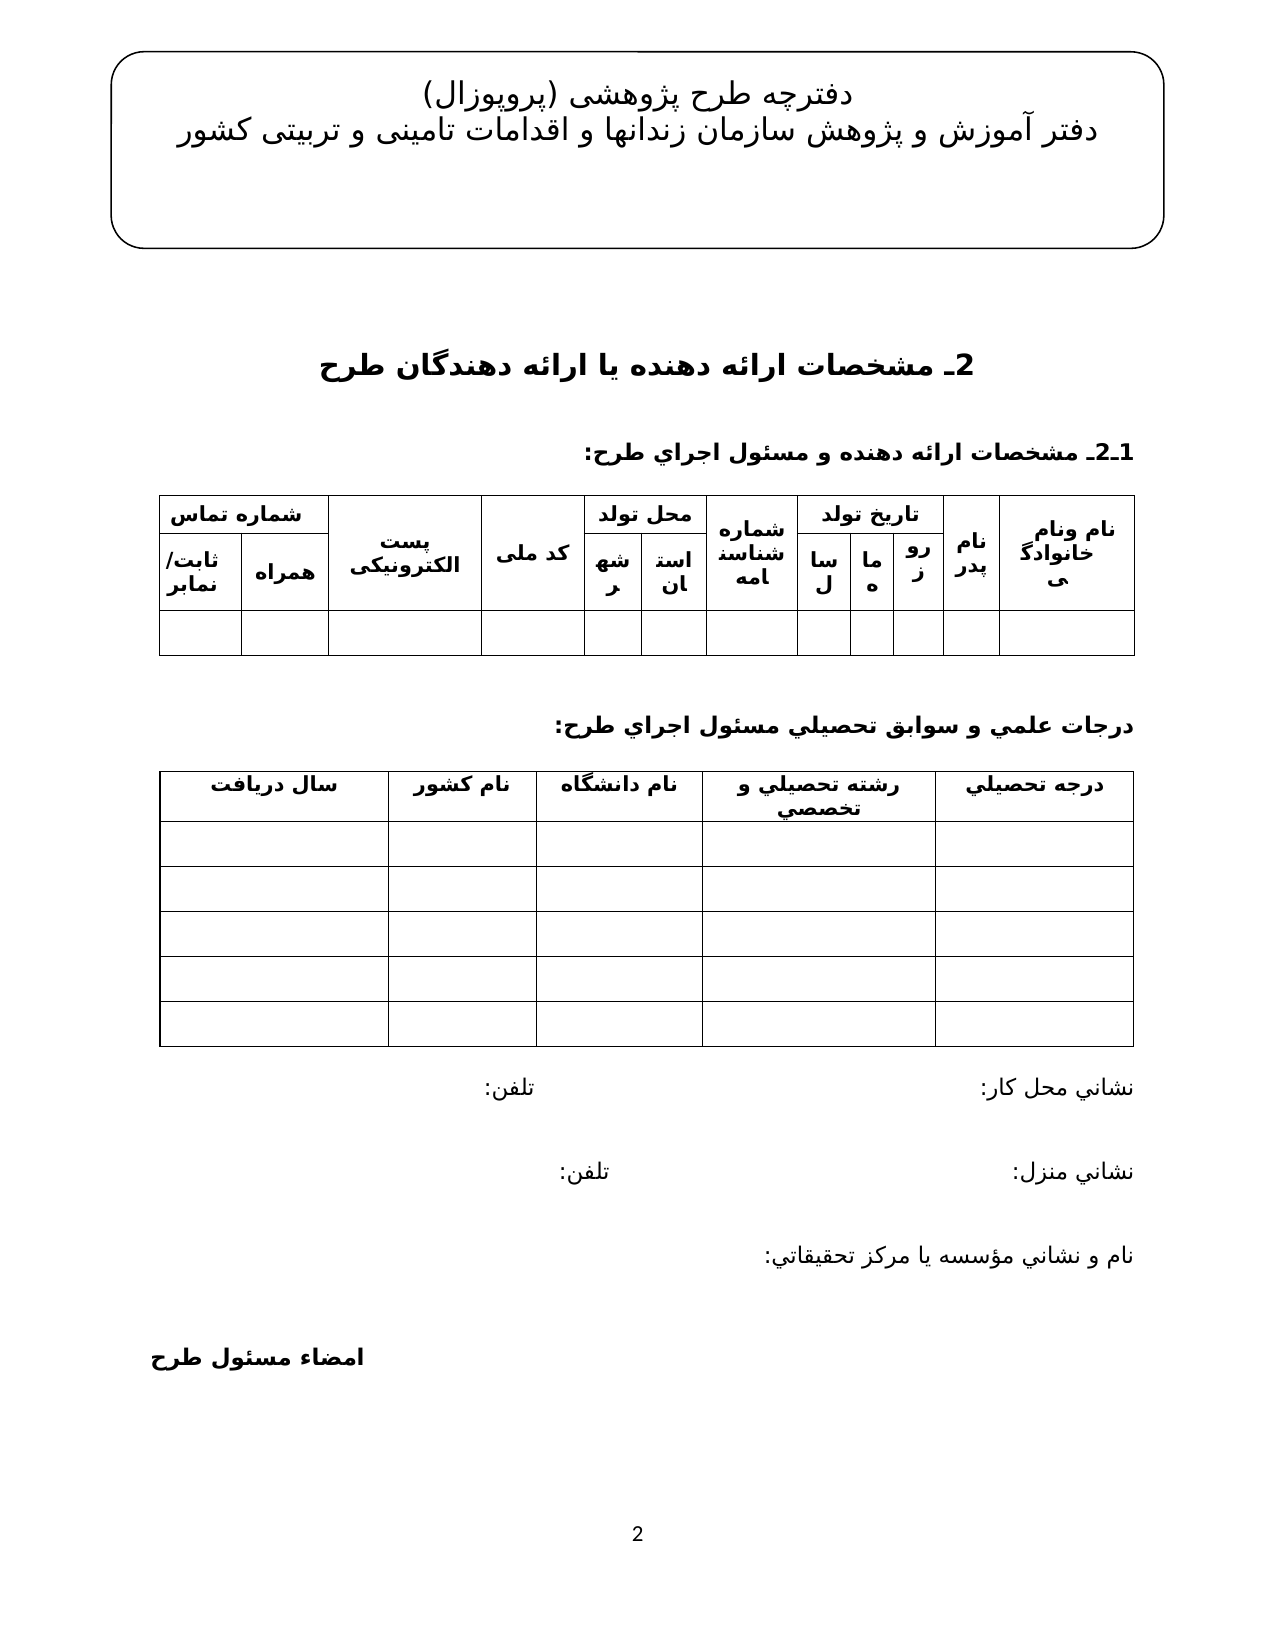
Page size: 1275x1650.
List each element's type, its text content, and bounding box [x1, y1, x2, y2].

table_cell [703, 912, 935, 956]
text درجات علمي و سوابق تحصيلي مسئول اجراي طرح: [159, 712, 1134, 771]
table_cell [936, 822, 1133, 866]
table_cell استان [642, 534, 706, 610]
table_header نام دانشگاه [537, 772, 702, 821]
table_cell [389, 822, 536, 866]
table_cell [389, 1002, 536, 1046]
table_header شماره شناسنامه [707, 496, 797, 610]
text نشاني محل كار: تلفن: [159, 1074, 1134, 1130]
table_header سال دريافت [161, 772, 388, 821]
table_cell [798, 611, 850, 655]
table_cell [642, 611, 706, 655]
table_cell [707, 611, 797, 655]
table_header نام ونام خانوادگی [1000, 496, 1134, 610]
table_cell [160, 611, 241, 655]
table_cell [936, 957, 1133, 1001]
text 1ـ2ـ مشخصات ارائه دهنده و مسئول اجراي طرح: [159, 439, 1134, 495]
table_cell [242, 611, 328, 655]
table_cell [1000, 611, 1134, 655]
table_cell [851, 611, 893, 655]
text نام و نشاني مؤسسه يا مركز تحقيقاتي: [159, 1242, 1134, 1298]
table_cell [161, 1002, 388, 1046]
table_cell [329, 611, 481, 655]
table_cell [161, 822, 388, 866]
table_cell همراه [242, 534, 328, 610]
table_cell [936, 1002, 1133, 1046]
table_header شماره تماس [160, 496, 328, 533]
table_cell [161, 912, 388, 956]
table_cell [703, 867, 935, 911]
table_cell [537, 822, 702, 866]
table_cell ماه [851, 534, 893, 610]
table_cell [389, 912, 536, 956]
table_cell ثابت/نمابر [160, 534, 241, 610]
table_cell [161, 957, 388, 1001]
table_cell [585, 611, 641, 655]
table_cell [894, 611, 943, 655]
table_cell [389, 867, 536, 911]
table_cell شهر [585, 534, 641, 610]
table_cell [936, 912, 1133, 956]
table_cell [703, 1002, 935, 1046]
table_cell [537, 867, 702, 911]
table_cell [703, 822, 935, 866]
table_header تاریخ تولد [798, 496, 943, 533]
table_header پست الکترونیکی [329, 496, 481, 610]
table_cell سال [798, 534, 850, 610]
table_cell روز [894, 534, 943, 610]
table_header رشته تحصيلي و تخصصي [703, 772, 935, 821]
table_cell [703, 957, 935, 1001]
table_cell [537, 912, 702, 956]
table_cell [936, 867, 1133, 911]
table_cell [389, 957, 536, 1001]
table_header درجه تحصيلي [936, 772, 1133, 821]
text نشاني منزل: تلفن: [159, 1158, 1134, 1214]
table_header نام كشور [389, 772, 536, 821]
table_header محل تولد [585, 496, 706, 533]
table_cell [537, 957, 702, 1001]
table_cell [537, 1002, 702, 1046]
table_cell [482, 611, 584, 655]
text 2ـ مشخصات ارائه دهنده يا ارائه دهندگان طرح [159, 348, 1134, 411]
table_cell [944, 611, 999, 655]
table_cell [161, 867, 388, 911]
table_header نام پدر [944, 496, 999, 610]
text امضاء مسئول طرح [150, 295, 1125, 1399]
table_header کد ملی [482, 496, 584, 610]
